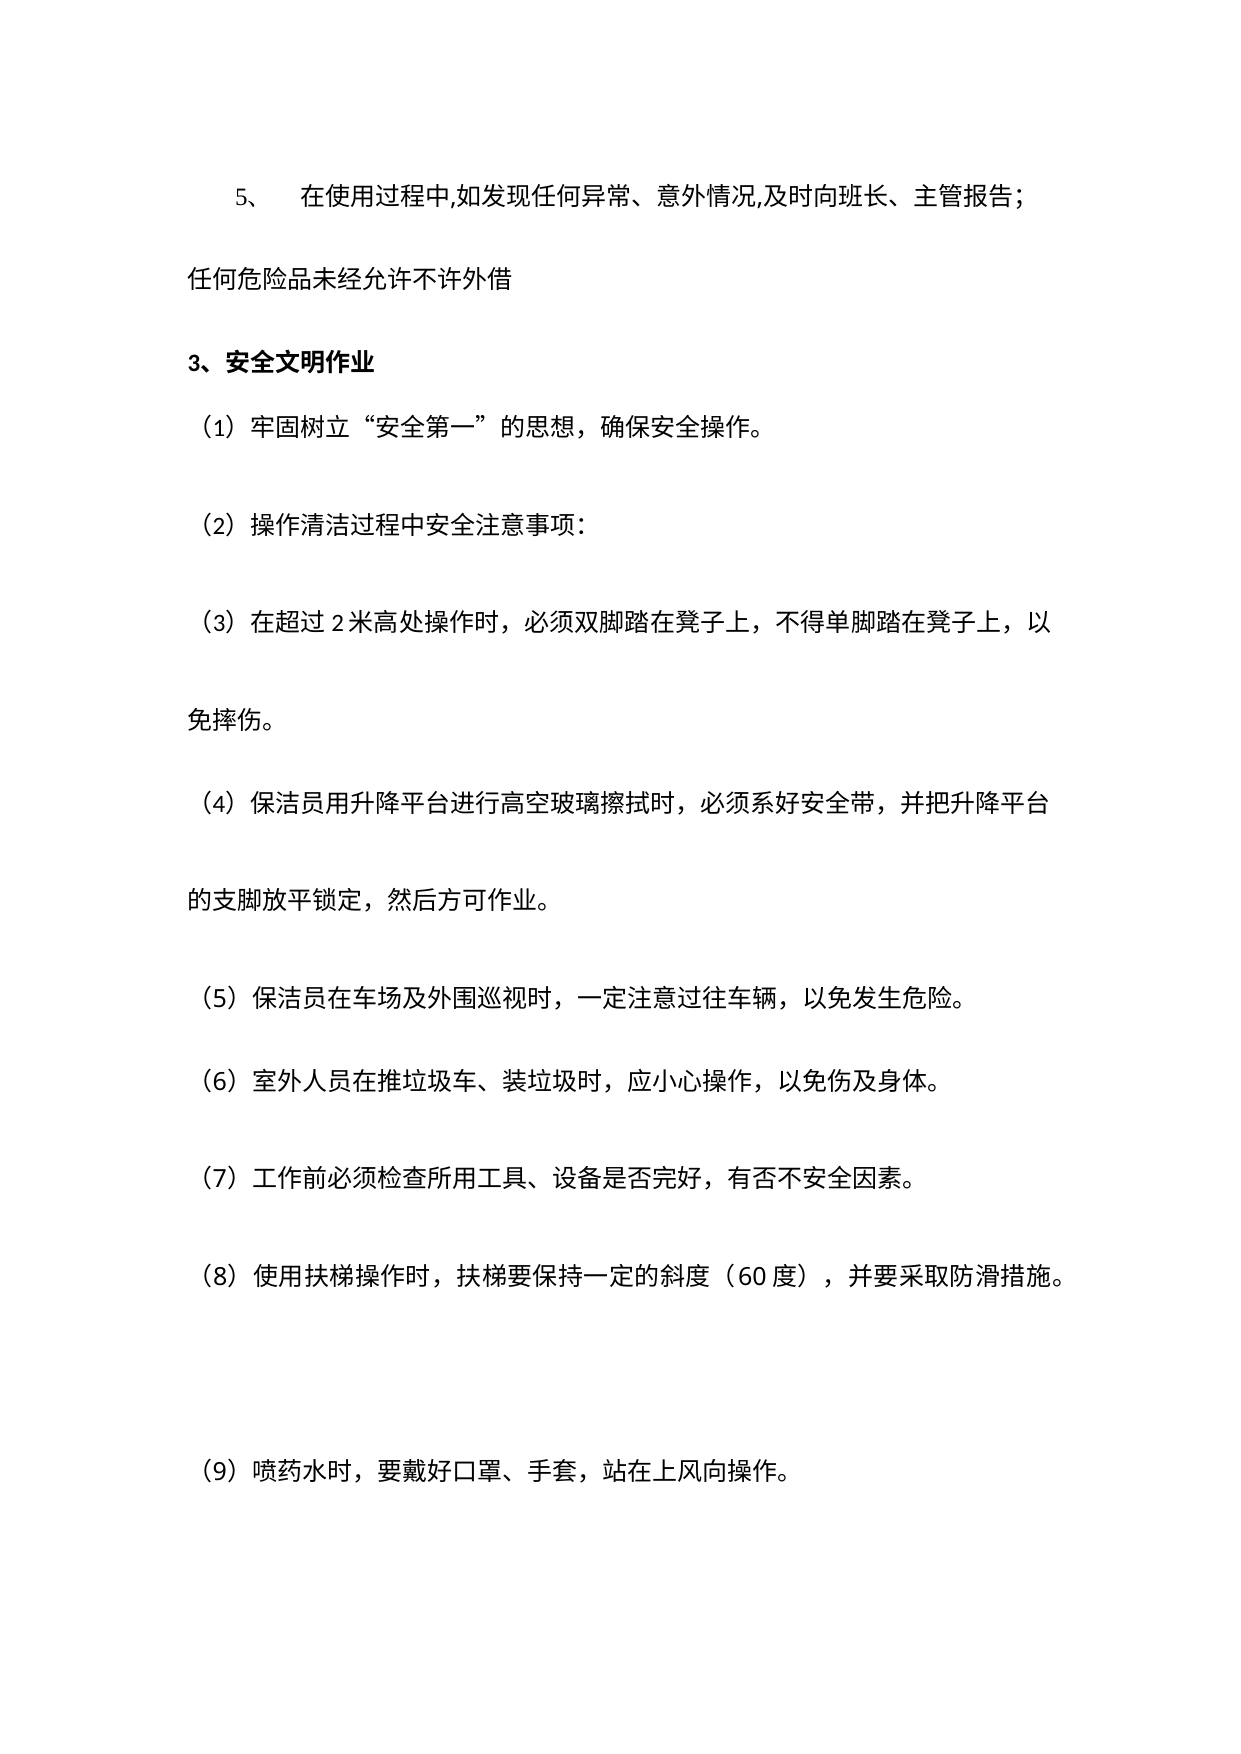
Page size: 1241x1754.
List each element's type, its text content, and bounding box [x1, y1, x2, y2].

text （1）牢固树立“安全第一”的思想，确保安全操作。 （2）操作清洁过程中安全注意事项： （3）在超过2米高处操作时，必须双脚踏在凳子上，不得单脚踏在凳子上，以免摔伤。 [187, 393, 1053, 751]
text 任何危险品未经允许不许外借 [187, 245, 1053, 310]
list 在使用过程中,如发现任何异常、意外情况,及时向班长、主管报告； [187, 162, 1053, 227]
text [187, 1047, 1053, 1502]
text （4）保洁员用升降平台进行高空玻璃擦拭时，必须系好安全带，并把升降平台的支脚放平锁定，然后方可作业。 （5）保洁员在车场及外围巡视时，一定注意过往车辆，以免发生危险。 [187, 769, 1053, 1029]
text 3、安全文明作业 [187, 328, 1053, 393]
